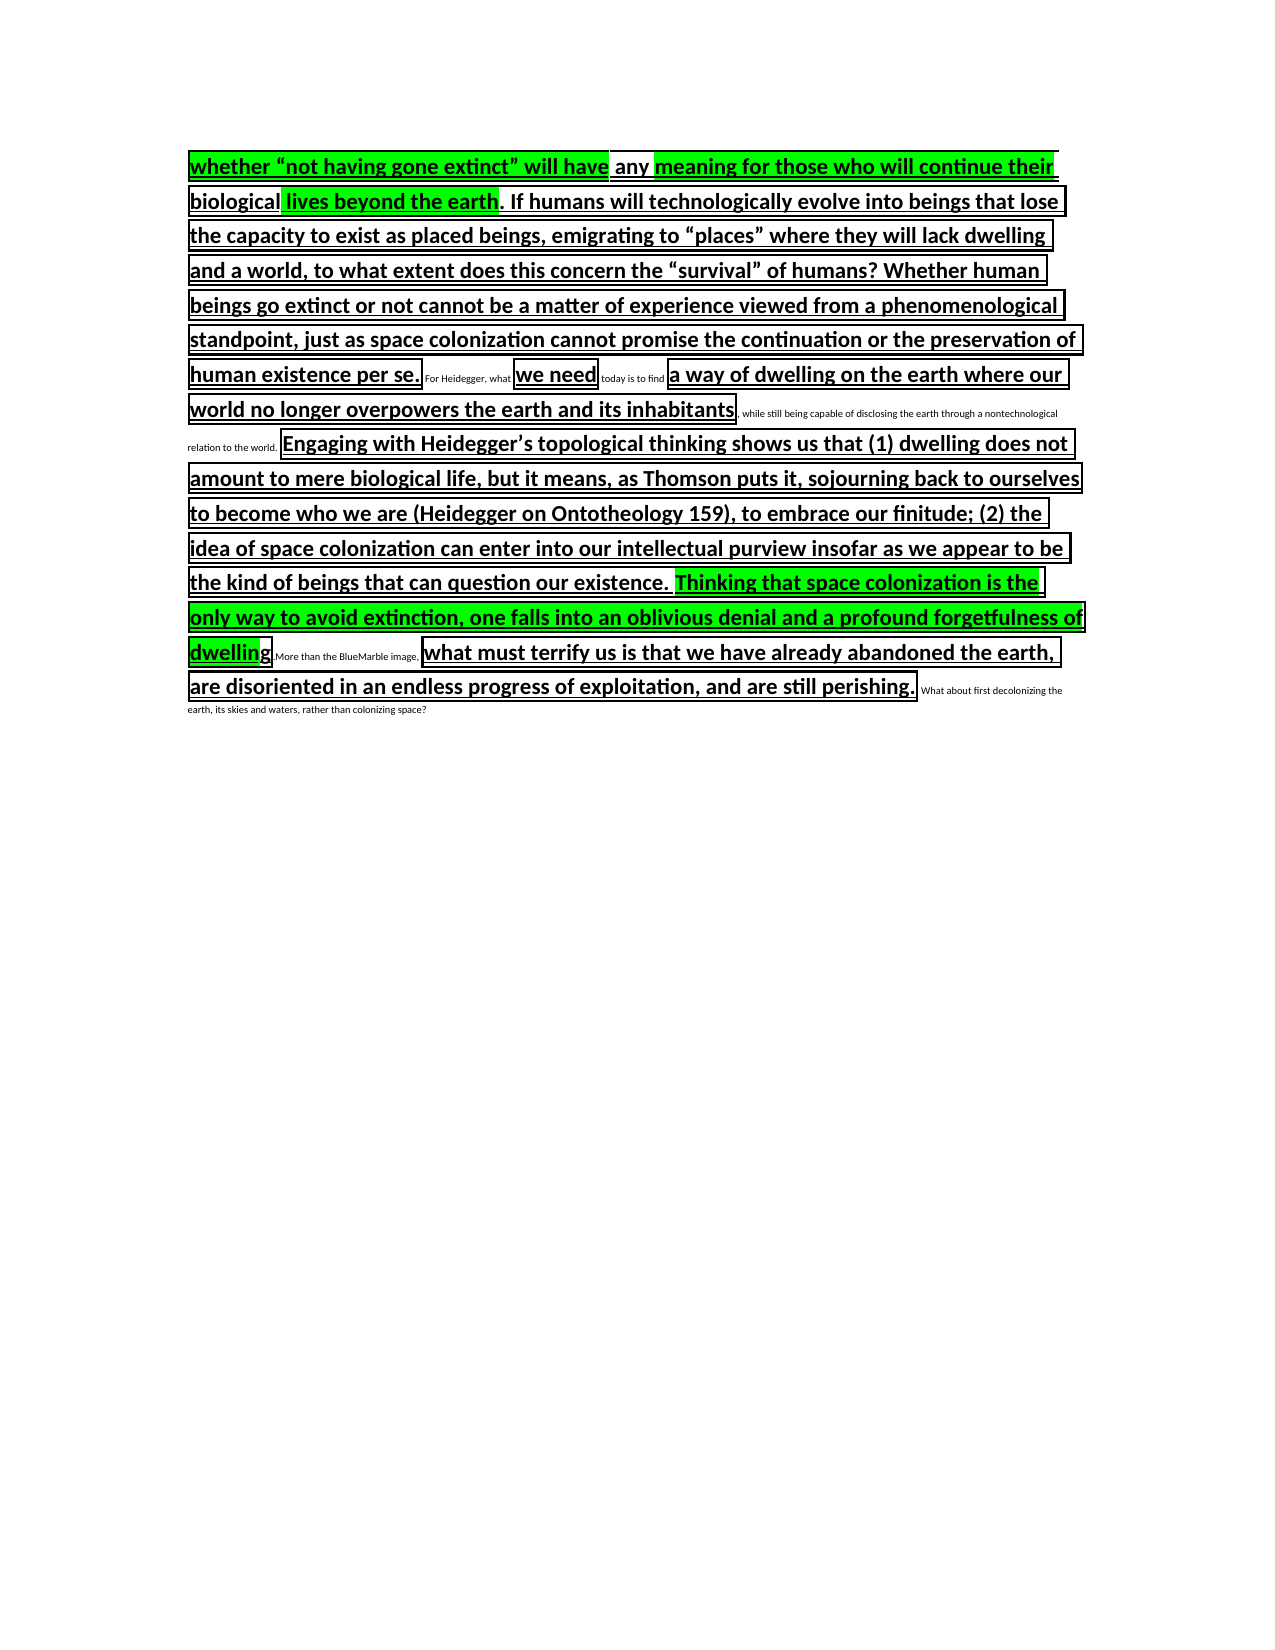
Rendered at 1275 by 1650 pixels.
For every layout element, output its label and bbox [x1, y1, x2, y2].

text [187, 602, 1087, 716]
text [187, 150, 1087, 632]
